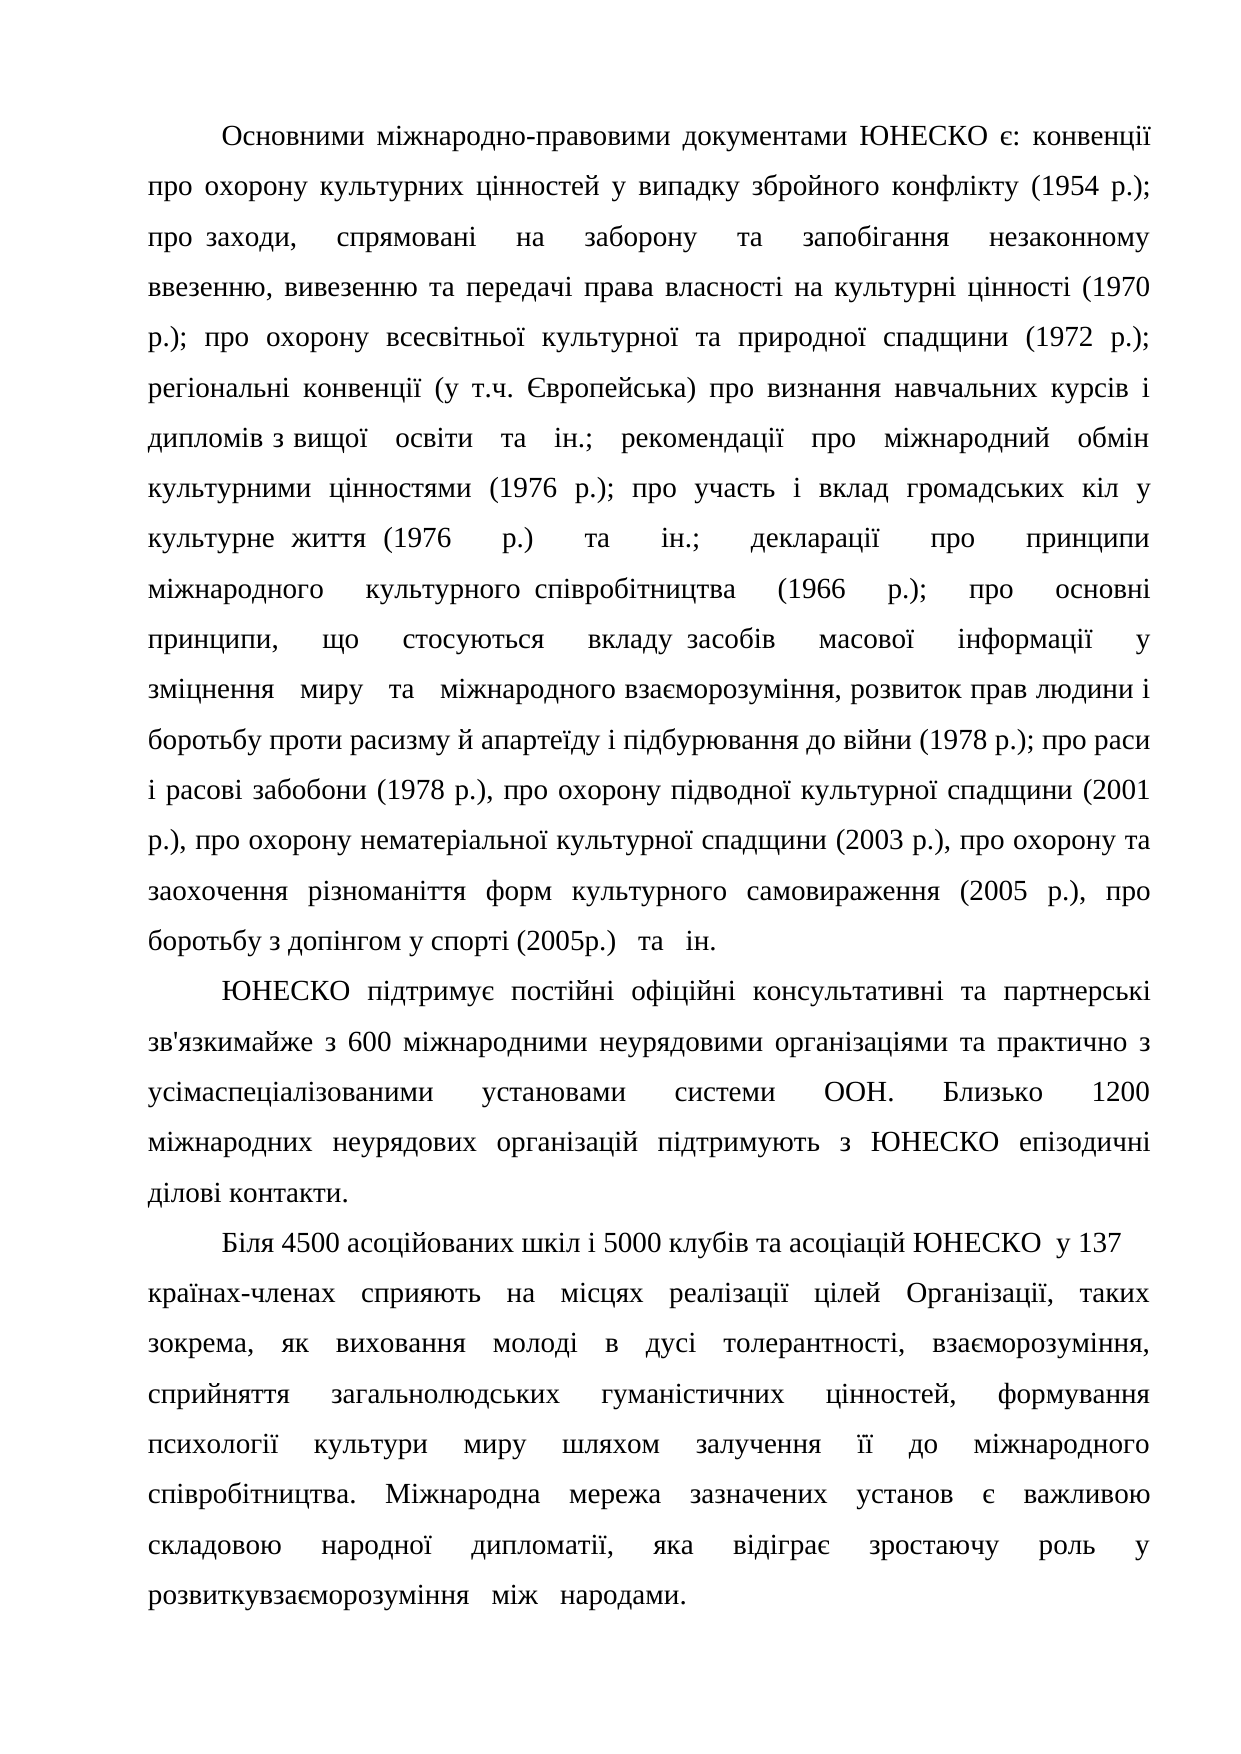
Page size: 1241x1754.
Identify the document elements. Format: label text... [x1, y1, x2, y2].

text Біля 4500 асоційованих шкіл і 5000 клубів та асоціацій ЮНЕСКО у 137 [148, 1225, 1152, 1258]
text країнах-членах сприяють на місцях реалізації цілей Організації, таких зокрема, як виховання молоді в дусі толерантності, взаєморозуміння, сприйняття загальнолюдських гуманістичних цінностей, формування психології культури миру шляхом залучення її до міжнародного співробітництва. Міжнародна мережа зазначених установ є важливою складовою народної дипломатії, яка відіграє зростаючу роль у розвиткувзаєморозуміння між народами. [148, 1275, 1152, 1611]
text Основними міжнародно-правовими документами ЮНЕСКО є: конвенції про охорону культурних цінностей у випадку збройного конфлікту (1954 р.); про заходи, спрямовані на заборону та запобігання незаконному ввезенню, вивезенню та передачі права власності на культурні цінності (1970 р.); про охорону всесвітньої культурної та природної спадщини (1972 р.); регіональні конвенції (у т.ч. Європейська) про визнання навчальних курсів і дипломів з вищої освіти та ін.; рекомендації про міжнародний обмін культурними цінностями (1976 р.); про участь і вклад громадських кіл у культурне життя (1976 р.) та ін.; декларації про принципи міжнародного культурного співробітництва (1966 р.); про основні принципи, що стосуються вкладу засобів масової інформації у зміцнення миру та міжнародного взаєморозуміння, розвиток прав людини і боротьбу проти расизму й апартеїду і підбурювання до війни (1978 р.); про раси і расові забобони (1978 р.), про охорону підводної культурної спадщини (2001 р.), про охорону нематеріальної культурної спадщини (2003 р.), про охорону та заохочення різноманіття форм культурного самовираження (2005 р.), про боротьбу з допінгом у спорті (2005р.) та ін. [148, 118, 1152, 957]
text ЮНЕСКО підтримує постійні офіційні консультативні та партнерські зв'язкимайже з 600 міжнародними неурядовими організаціями та практично з усімаспеціалізованими установами системи ООН. Близько 1200 міжнародних неурядових організацій підтримують з ЮНЕСКО епізодичні ділові контакти. [148, 973, 1152, 1208]
